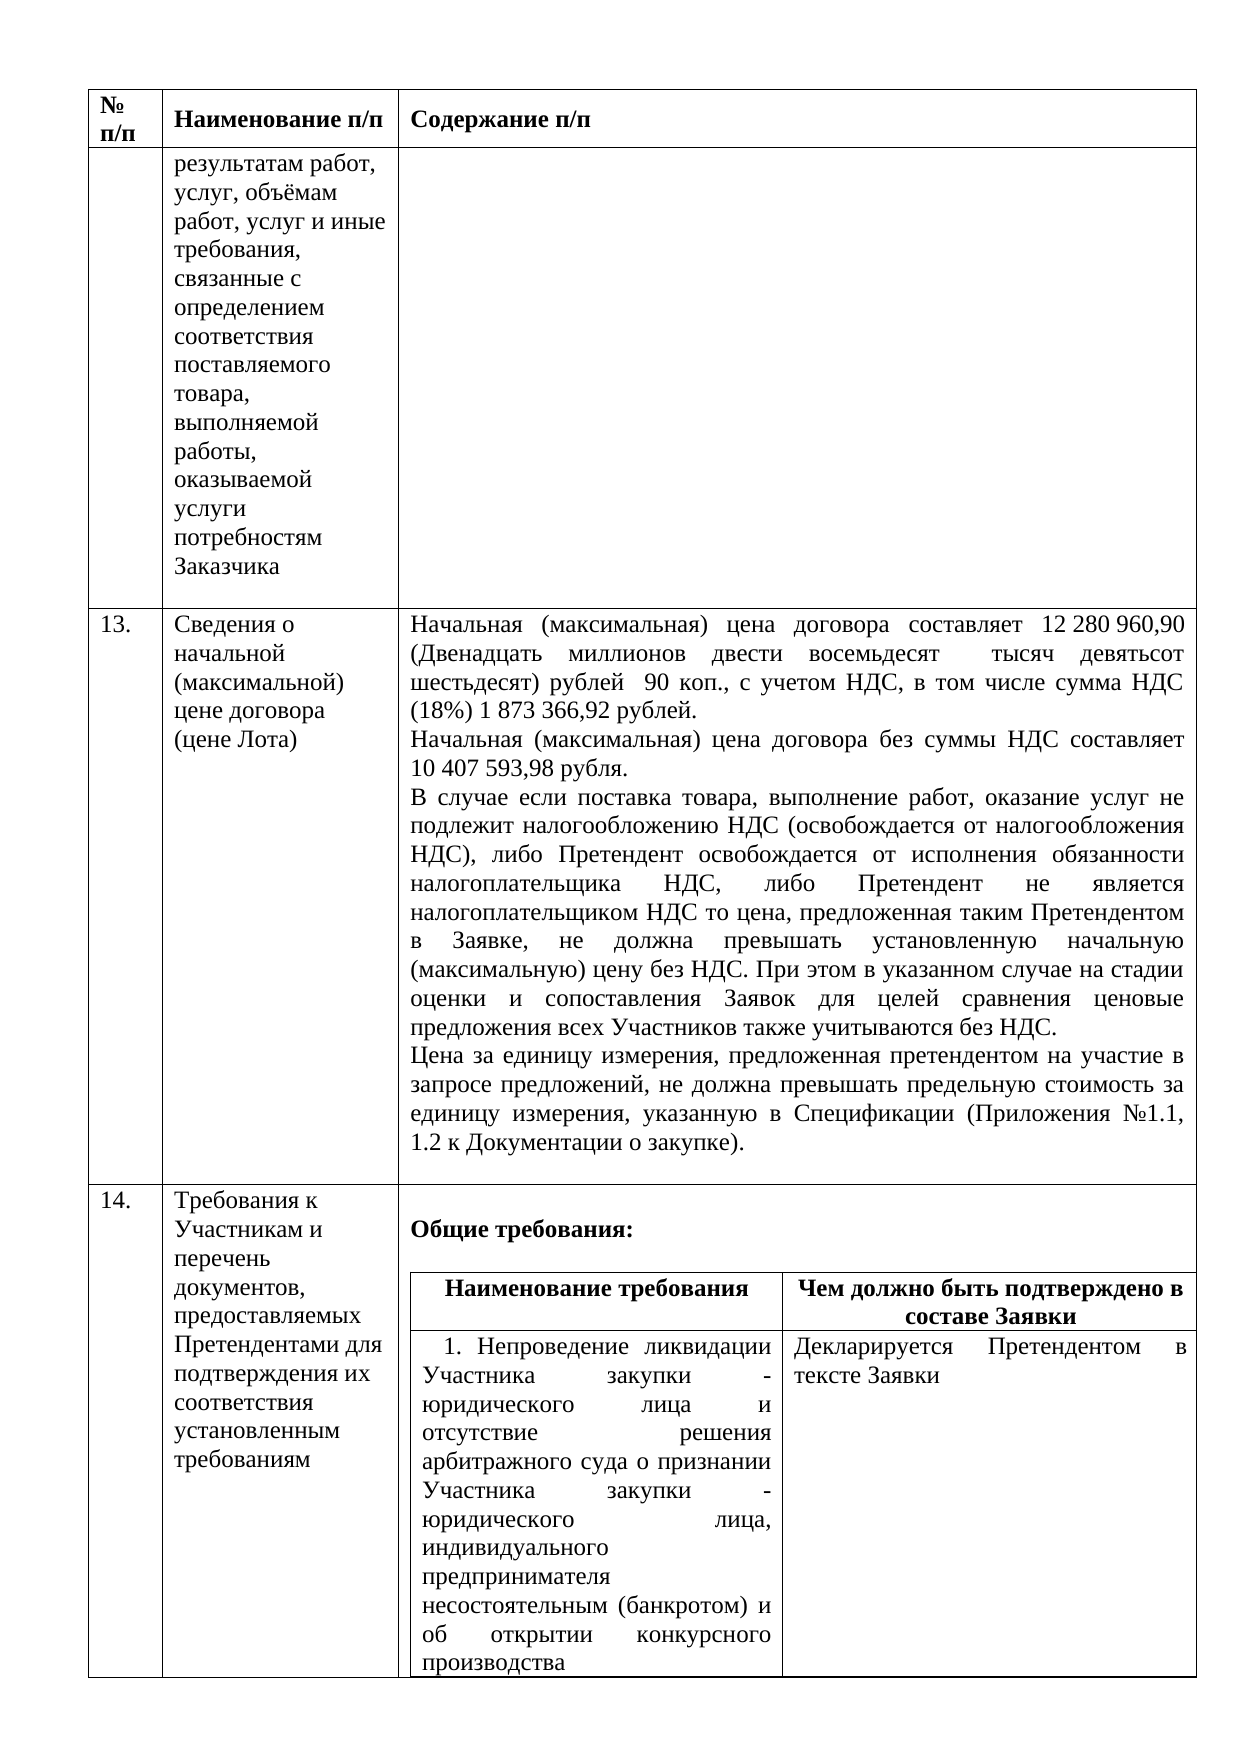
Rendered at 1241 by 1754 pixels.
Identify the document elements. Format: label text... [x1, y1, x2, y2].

table_cell Общие требования: [399, 1185, 1196, 1677]
table_cell Начальная (максимальная) цена договора составляет 12 280 960,90 (Двенадцать миллионов двести восемьдесят тысяч девятьсот шестьдесят) рублей 90 коп., с учетом НДС, в том числе сумма НДС (18%) 1 873 366,92 рублей. Начальная (максимальная) цена договора без суммы НДС составляет 10 407 593,98 рубля. В случае если поставка товара, выполнение работ, оказание услуг не подлежит налогообложению НДС (освобождается от налогообложения НДС), либо Претендент освобождается от исполнения обязанности налогоплательщика НДС, либо Претендент не является налогоплательщиком НДС то цена, предложенная таким Претендентом в Заявке, не должна превышать установленную начальную (максимальную) цену без НДС. При этом в указанном случае на стадии оценки и сопоставления Заявок для целей сравнения ценовые предложения всех Участников также учитываются без НДС. Цена за единицу измерения, предложенная претендентом на участие в запросе предложений, не должна превышать предельную стоимость за единицу измерения, указанную в Спецификации (Приложения №1.1, 1.2 к Документации о закупке). [399, 609, 1196, 1184]
table_cell [89, 148, 162, 608]
table_header Содержание п/п [399, 90, 1196, 147]
table_header Наименование п/п [163, 90, 398, 147]
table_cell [163, 1185, 398, 1677]
table_cell [89, 1185, 162, 1677]
table_cell Сведения о начальной (максимальной) цене договора (цене Лота) [163, 609, 398, 1184]
table_cell [89, 609, 162, 1184]
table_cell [163, 148, 398, 608]
table_header № п/п [89, 90, 162, 147]
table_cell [399, 148, 1196, 608]
